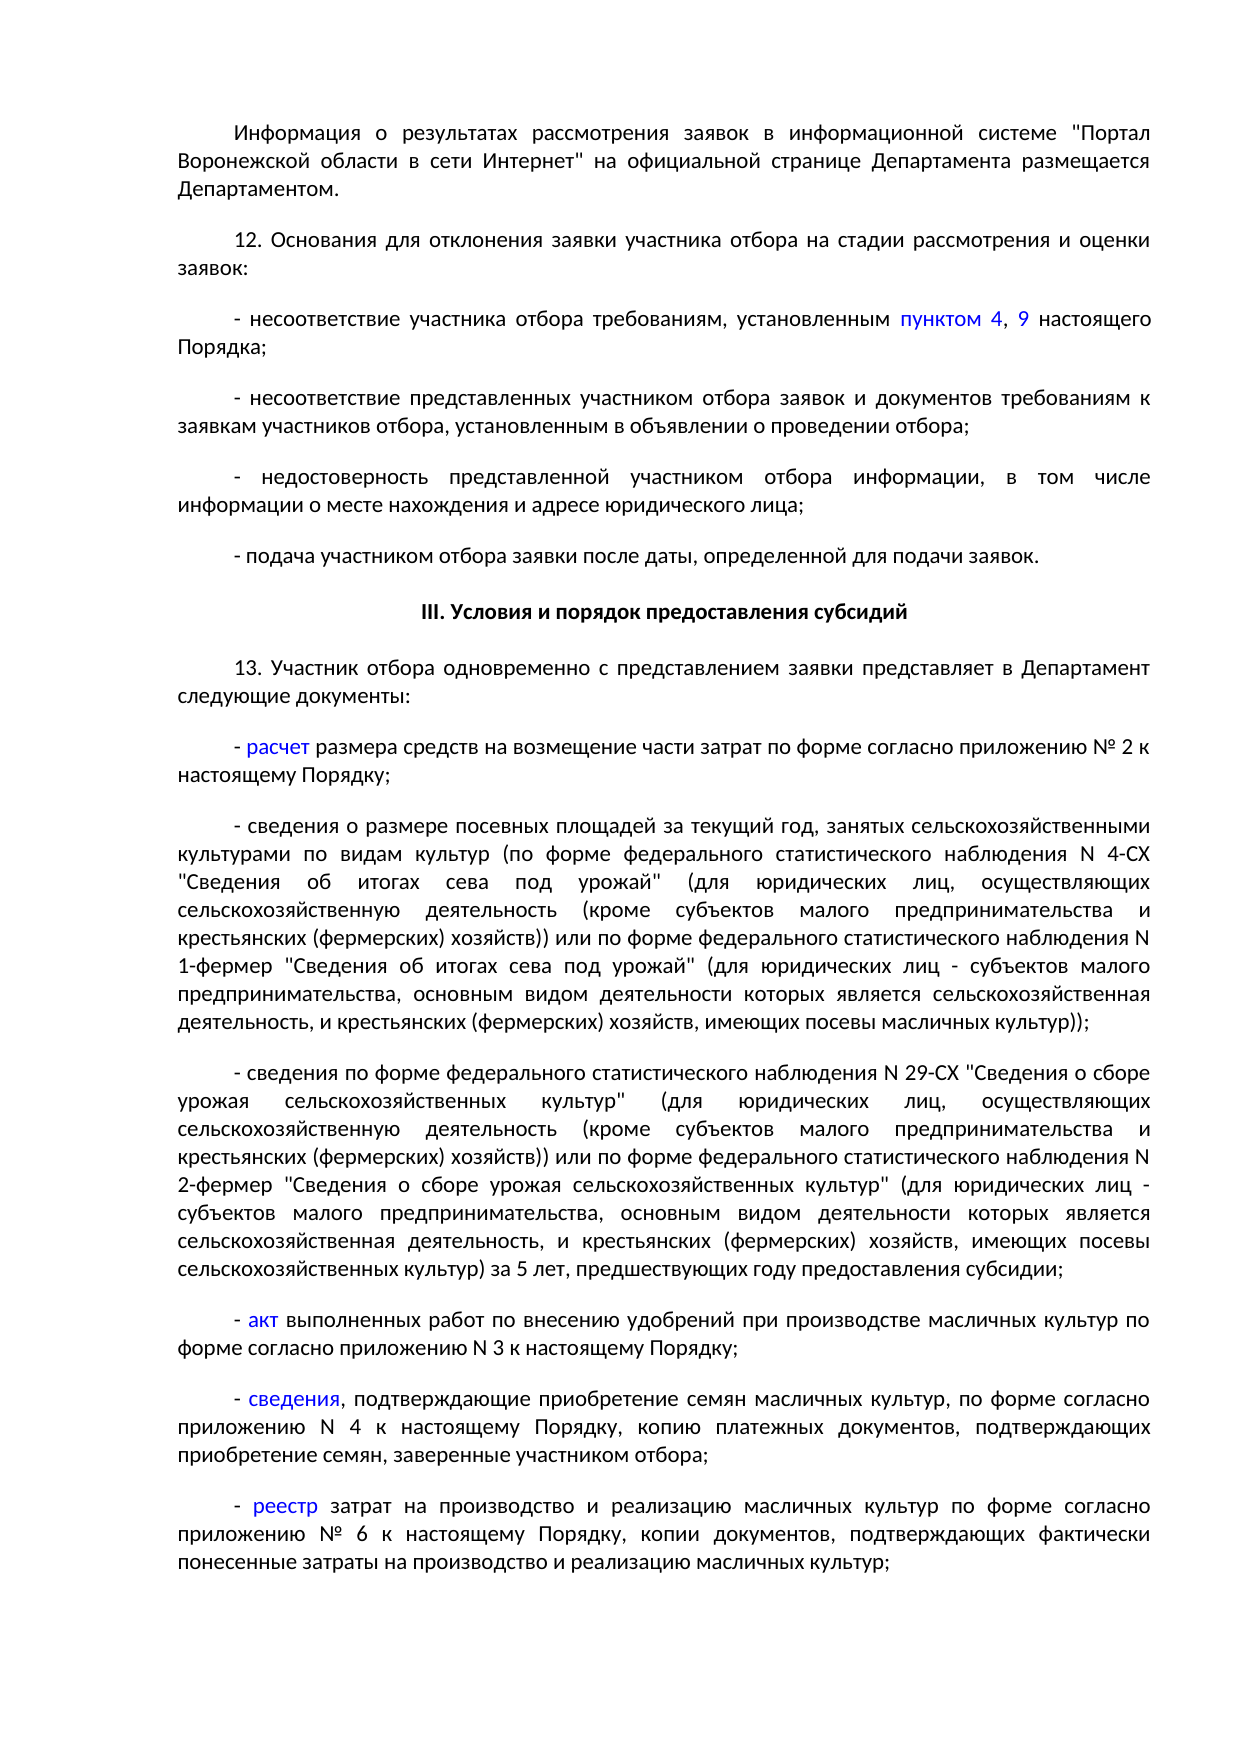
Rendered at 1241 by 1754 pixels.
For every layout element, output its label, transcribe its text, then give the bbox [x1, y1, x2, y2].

text Информация о результатах рассмотрения заявок в информационной системе "Портал Воронежской области в сети Интернет" на официальной странице Департамента размещается Департаментом. [177, 118, 1152, 202]
text - подача участником отбора заявки после даты, определенной для подачи заявок. [177, 541, 1152, 569]
text - несоответствие участника отбора требованиям, установленным пунктом 4, 9 настоящего Порядка; [177, 304, 1152, 360]
text - сведения по форме федерального статистического наблюдения N 29-СХ "Сведения о сборе урожая сельскохозяйственных культур" (для юридических лиц, осуществляющих сельскохозяйственную деятельность (кроме субъектов малого предпринимательства и крестьянских (фермерских) хозяйств)) или по форме федерального статистического наблюдения N 2-фермер "Сведения о сборе урожая сельскохозяйственных культур" (для юридических лиц - субъектов малого предпринимательства, основным видом деятельности которых является сельскохозяйственная деятельность, и крестьянских (фермерских) хозяйств, имеющих посевы сельскохозяйственных культур) за 5 лет, предшествующих году предоставления субсидии; [177, 1058, 1152, 1282]
text - акт выполненных работ по внесению удобрений при производстве масличных культур по форме согласно приложению N 3 к настоящему Порядку; [177, 1305, 1152, 1361]
text III. Условия и порядок предоставления субсидий [177, 597, 1152, 625]
text 13. Участник отбора одновременно с представлением заявки представляет в Департамент следующие документы: [177, 653, 1152, 709]
text - расчет размера средств на возмещение части затрат по форме согласно приложению № 2 к настоящему Порядку; [177, 732, 1152, 788]
text - сведения о размере посевных площадей за текущий год, занятых сельскохозяйственными культурами по видам культур (по форме федерального статистического наблюдения N 4-СХ "Сведения об итогах сева под урожай" (для юридических лиц, осуществляющих сельскохозяйственную деятельность (кроме субъектов малого предпринимательства и крестьянских (фермерских) хозяйств)) или по форме федерального статистического наблюдения N 1-фермер "Сведения об итогах сева под урожай" (для юридических лиц - субъектов малого предпринимательства, основным видом деятельности которых является сельскохозяйственная деятельность, и крестьянских (фермерских) хозяйств, имеющих посевы масличных культур)); [177, 811, 1152, 1035]
text 12. Основания для отклонения заявки участника отбора на стадии рассмотрения и оценки заявок: [177, 225, 1152, 281]
text - недостоверность представленной участником отбора информации, в том числе информации о месте нахождения и адресе юридического лица; [177, 462, 1152, 518]
text - реестр затрат на производство и реализацию масличных культур по форме согласно приложению № 6 к настоящему Порядку, копии документов, подтверждающих фактически понесенные затраты на производство и реализацию масличных культур; [177, 1491, 1152, 1575]
text - несоответствие представленных участником отбора заявок и документов требованиям к заявкам участников отбора, установленным в объявлении о проведении отбора; [177, 383, 1152, 439]
text - сведения, подтверждающие приобретение семян масличных культур, по форме согласно приложению N 4 к настоящему Порядку, копию платежных документов, подтверждающих приобретение семян, заверенные участником отбора; [177, 1384, 1152, 1468]
